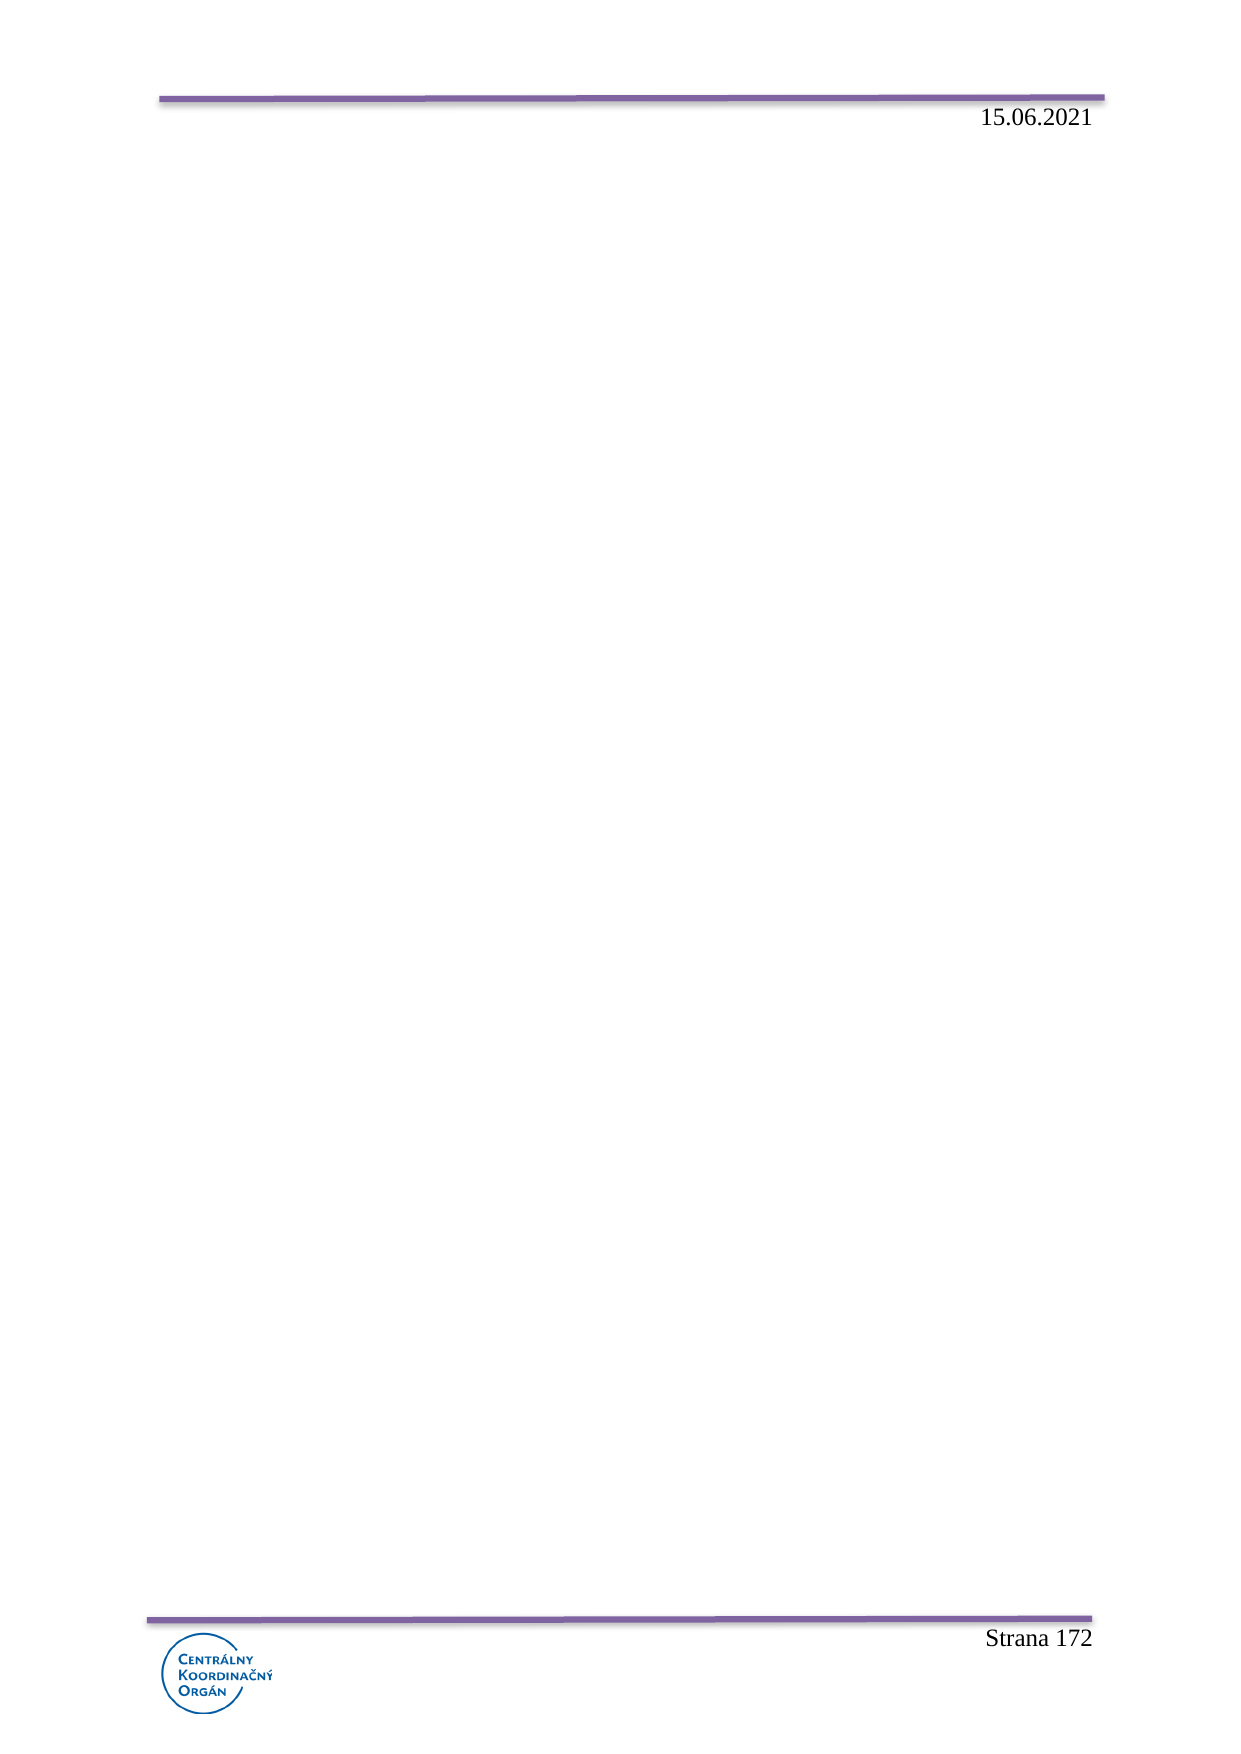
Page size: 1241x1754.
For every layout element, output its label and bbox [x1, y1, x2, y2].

picture [159, 1631, 272, 1713]
